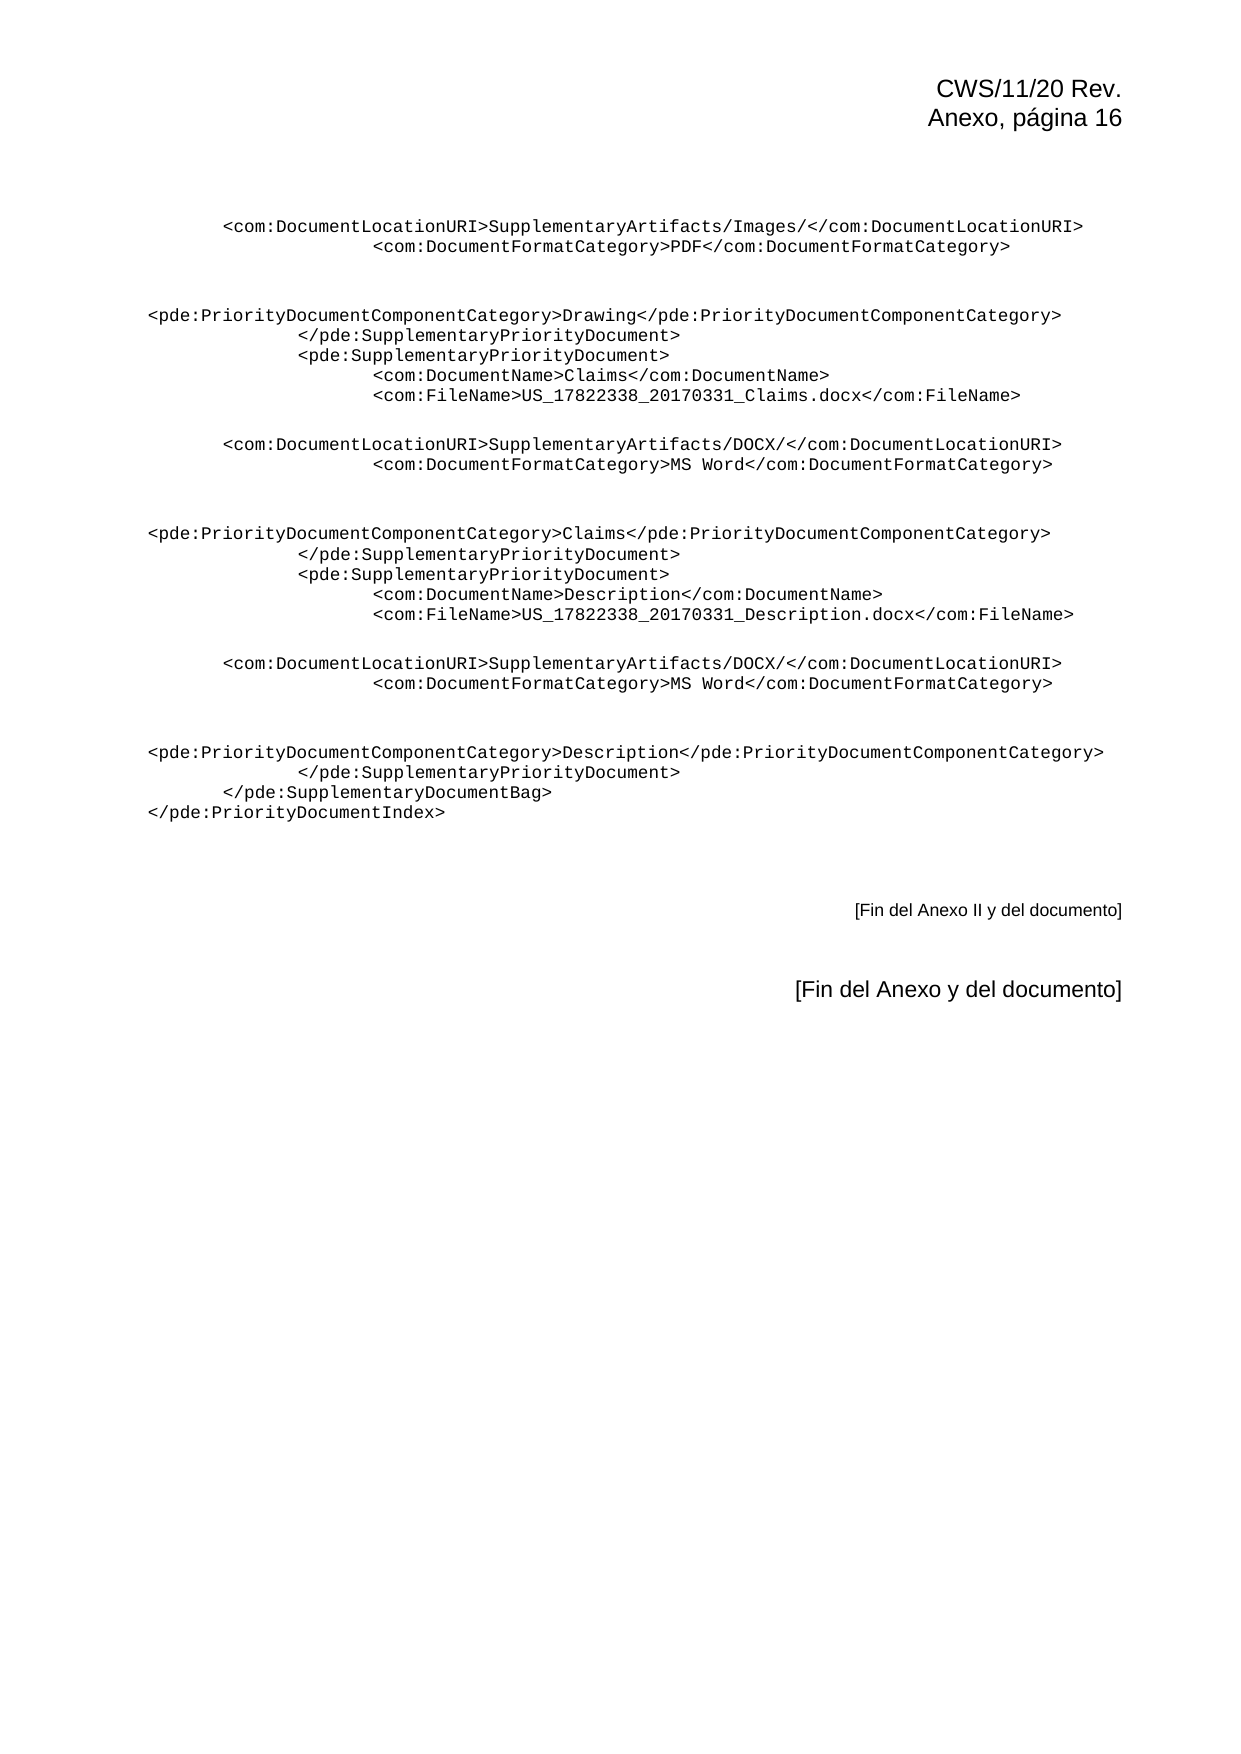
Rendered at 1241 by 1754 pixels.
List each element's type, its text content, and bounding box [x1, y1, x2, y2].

text </pde:SupplementaryPriorityDocument> [148, 763, 1122, 783]
text <pde:PriorityDocumentComponentCategory>Drawing</pde:PriorityDocumentComponentCategory> [148, 258, 1122, 327]
text </pde:SupplementaryPriorityDocument> [148, 327, 1122, 347]
text </pde:PriorityDocumentIndex> [148, 804, 1122, 824]
text <com:FileName>US_17822338_20170331_Description.docx</com:FileName> [148, 605, 1122, 626]
text <com:DocumentName>Claims</com:DocumentName> [148, 367, 1122, 387]
list [Fin del Anexo y del documento] [148, 976, 1122, 1003]
text <com:FileName>US_17822338_20170331_Claims.docx</com:FileName> [148, 387, 1122, 407]
text <pde:PriorityDocumentComponentCategory>Claims</pde:PriorityDocumentComponentCategory> [148, 476, 1122, 545]
text <com:DocumentFormatCategory>MS Word</com:DocumentFormatCategory> [148, 674, 1122, 694]
list [Fin del Anexo II y del documento] [148, 900, 1122, 920]
text <pde:PriorityDocumentComponentCategory>Description</pde:PriorityDocumentComponentCategory> [148, 694, 1122, 763]
text <pde:SupplementaryPriorityDocument> [148, 565, 1122, 585]
text <pde:SupplementaryPriorityDocument> [148, 347, 1122, 367]
text </pde:SupplementaryPriorityDocument> [148, 545, 1122, 565]
text <com:DocumentFormatCategory>PDF</com:DocumentFormatCategory> [148, 238, 1122, 258]
text <com:DocumentLocationURI>SupplementaryArtifacts/Images/</com:DocumentLocationURI> [148, 189, 1122, 238]
text <com:DocumentFormatCategory>MS Word</com:DocumentFormatCategory> [148, 456, 1122, 476]
text <com:DocumentLocationURI>SupplementaryArtifacts/DOCX/</com:DocumentLocationURI> [148, 626, 1122, 674]
text <com:DocumentLocationURI>SupplementaryArtifacts/DOCX/</com:DocumentLocationURI> [148, 407, 1122, 456]
text <com:DocumentName>Description</com:DocumentName> [148, 585, 1122, 605]
text </pde:SupplementaryDocumentBag> [148, 783, 1122, 804]
